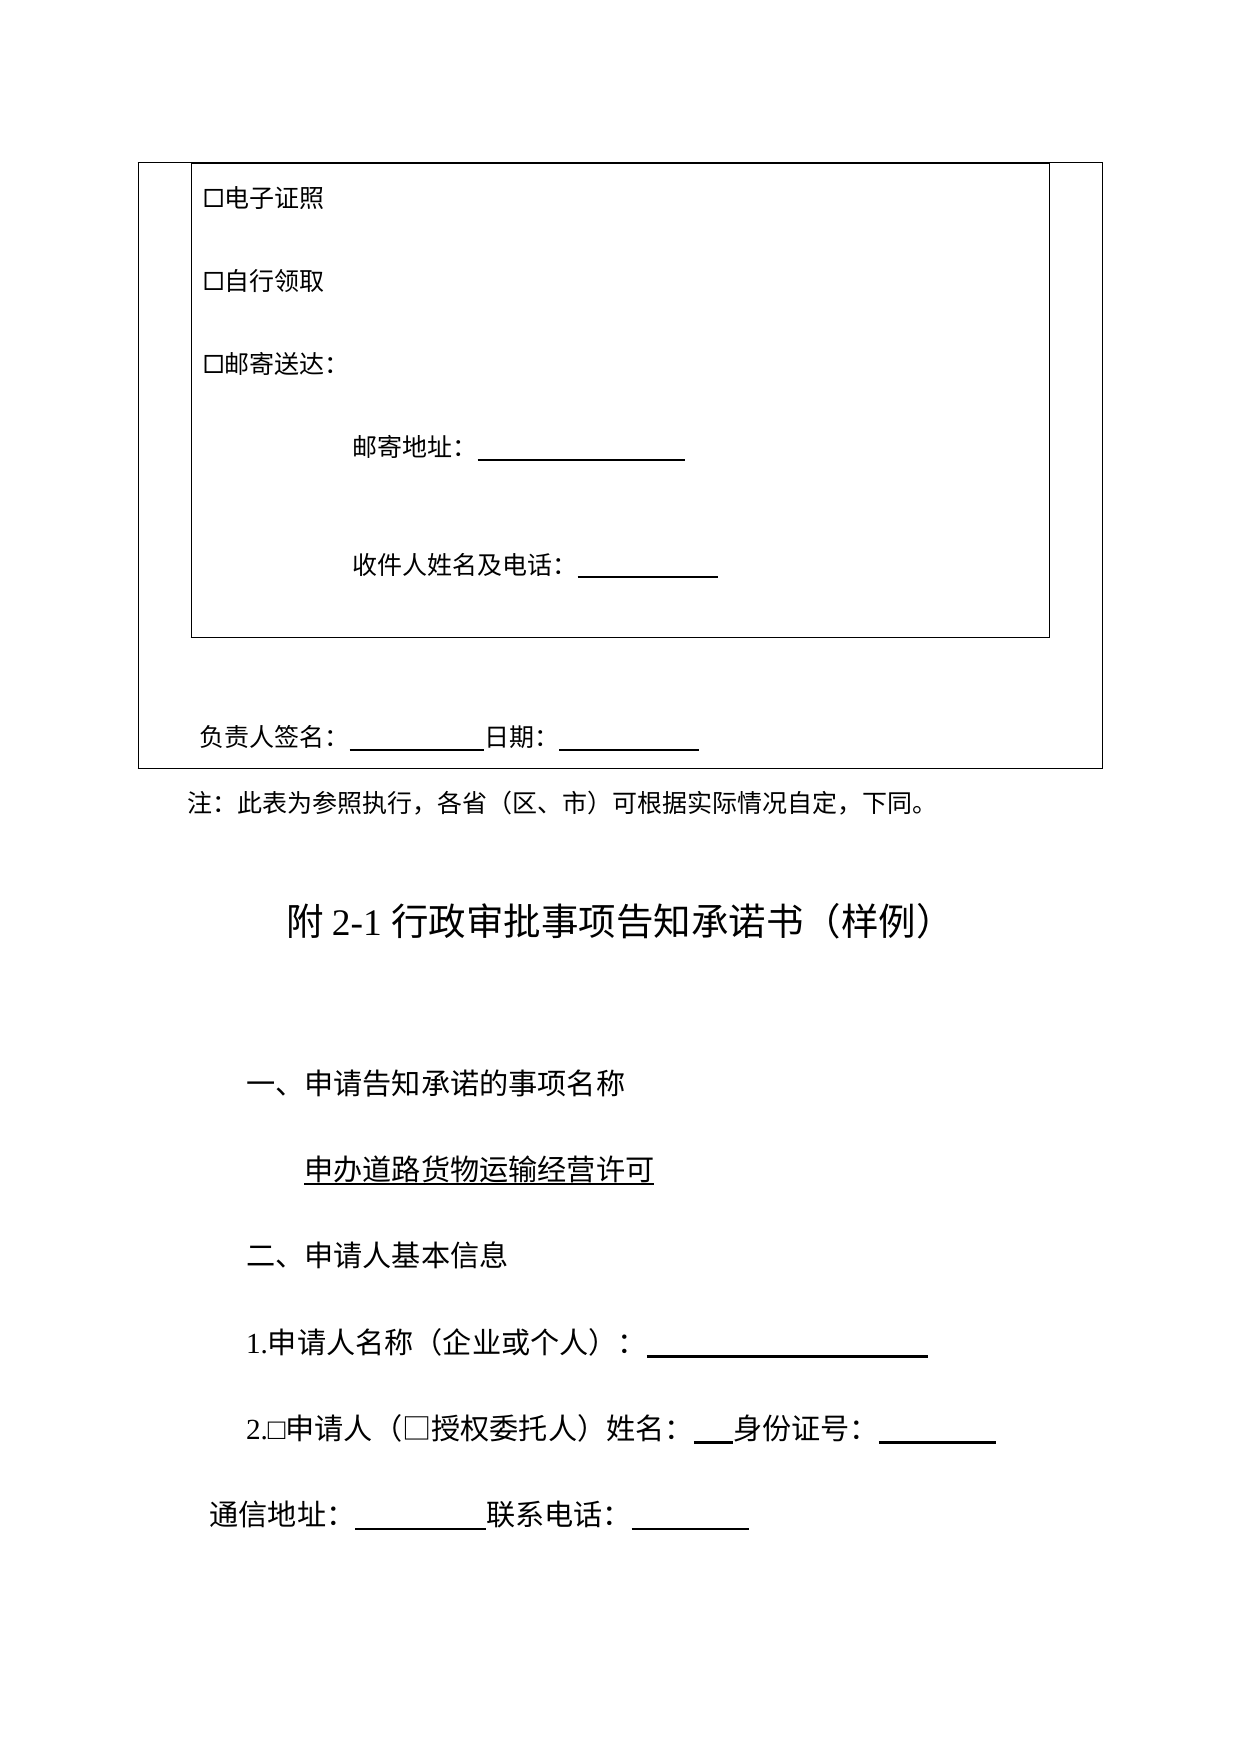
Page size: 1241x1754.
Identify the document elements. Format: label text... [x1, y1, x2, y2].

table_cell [139, 163, 1102, 768]
text 注：此表为参照执行，各省（区、市）可根据实际情况自定，下同。 [187, 769, 1053, 834]
text 2.□申请人（□授权委托人）姓名： 身份证号： [187, 1394, 1053, 1459]
text 申办道路货物运输经营许可 [187, 1136, 1053, 1201]
text 1.申请人名称（企业或个人）： [187, 1308, 1053, 1373]
text 通信地址： 联系电话： [187, 1480, 1053, 1545]
list 申请告知承诺的事项名称 [187, 1049, 1053, 1114]
text 二、申请人基本信息 [187, 1222, 1053, 1287]
text 附2-1 行政审批事项告知承诺书（样例） [187, 887, 1053, 952]
